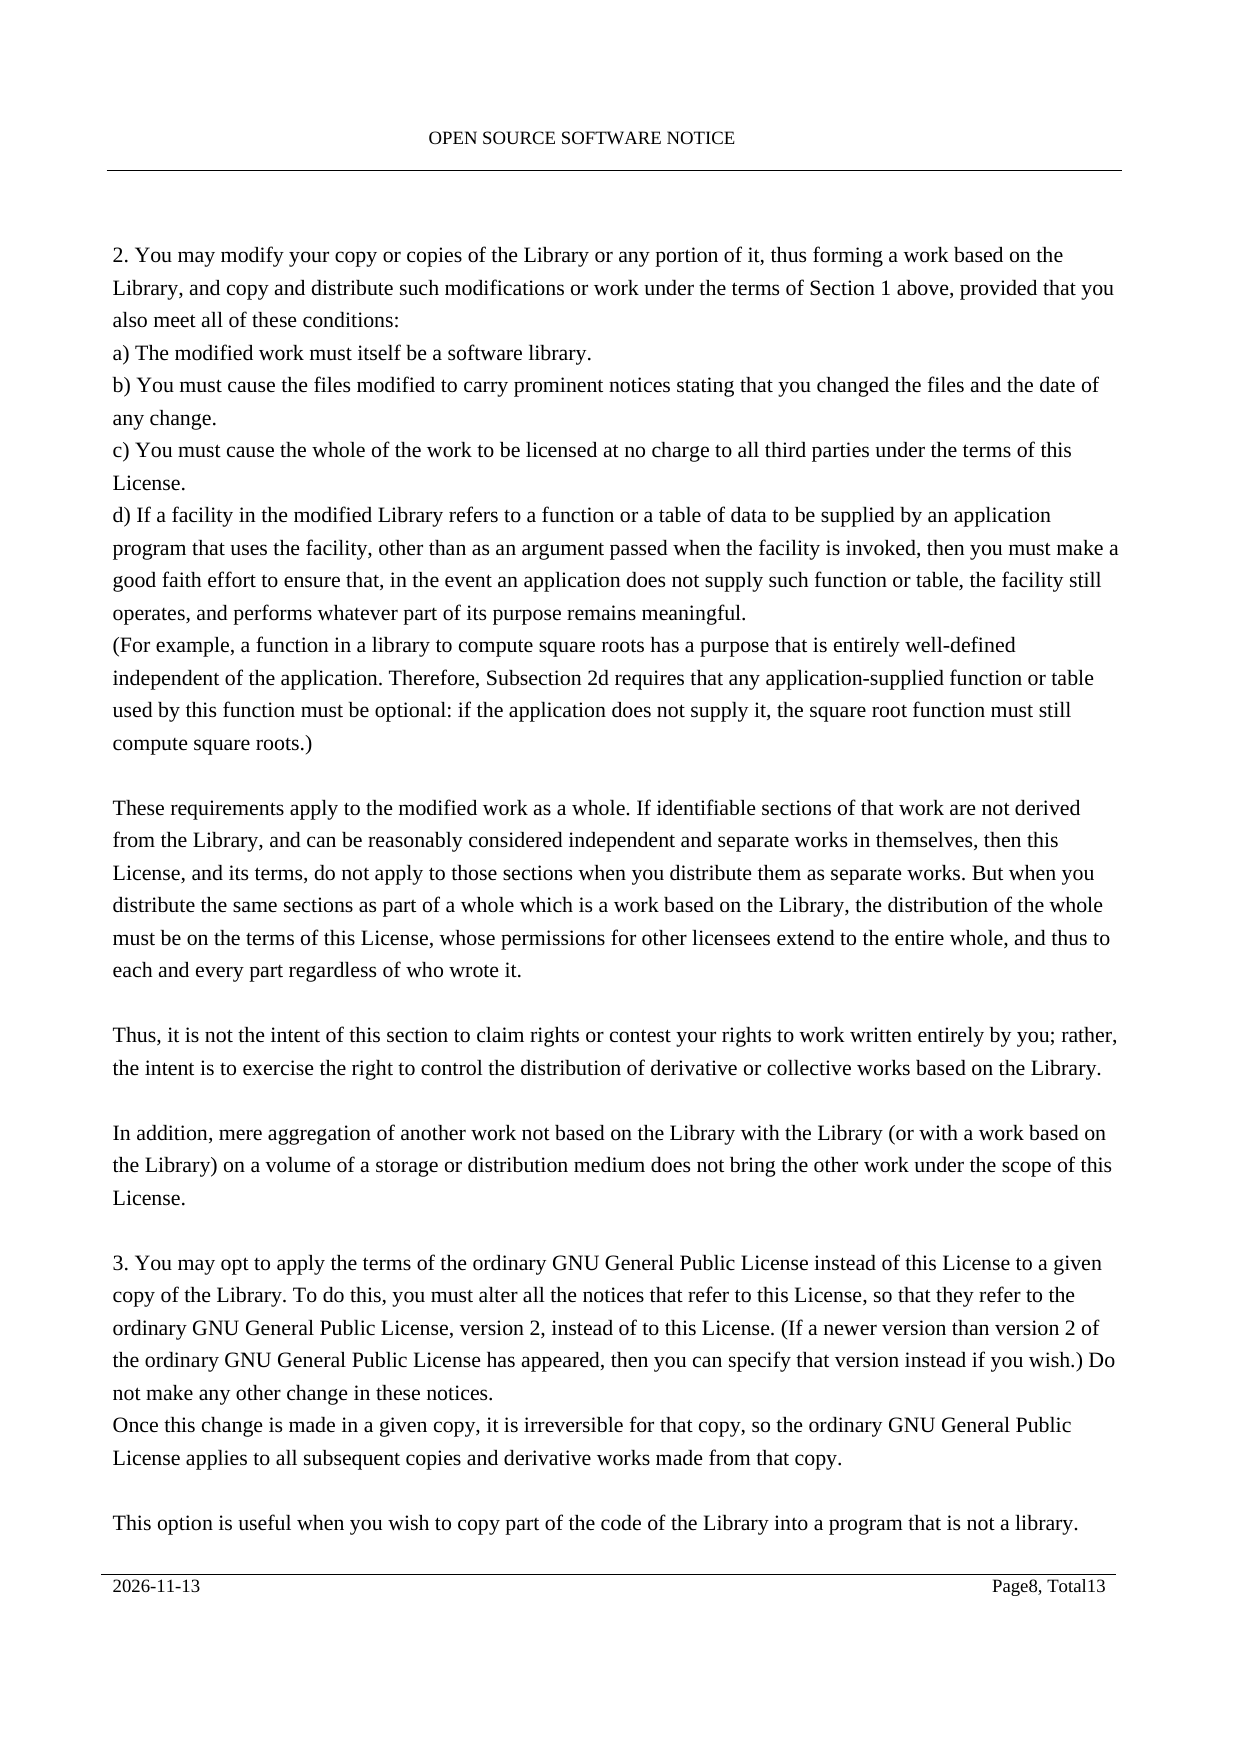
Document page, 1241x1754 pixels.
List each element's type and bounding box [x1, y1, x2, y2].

text [112, 206, 1128, 1539]
